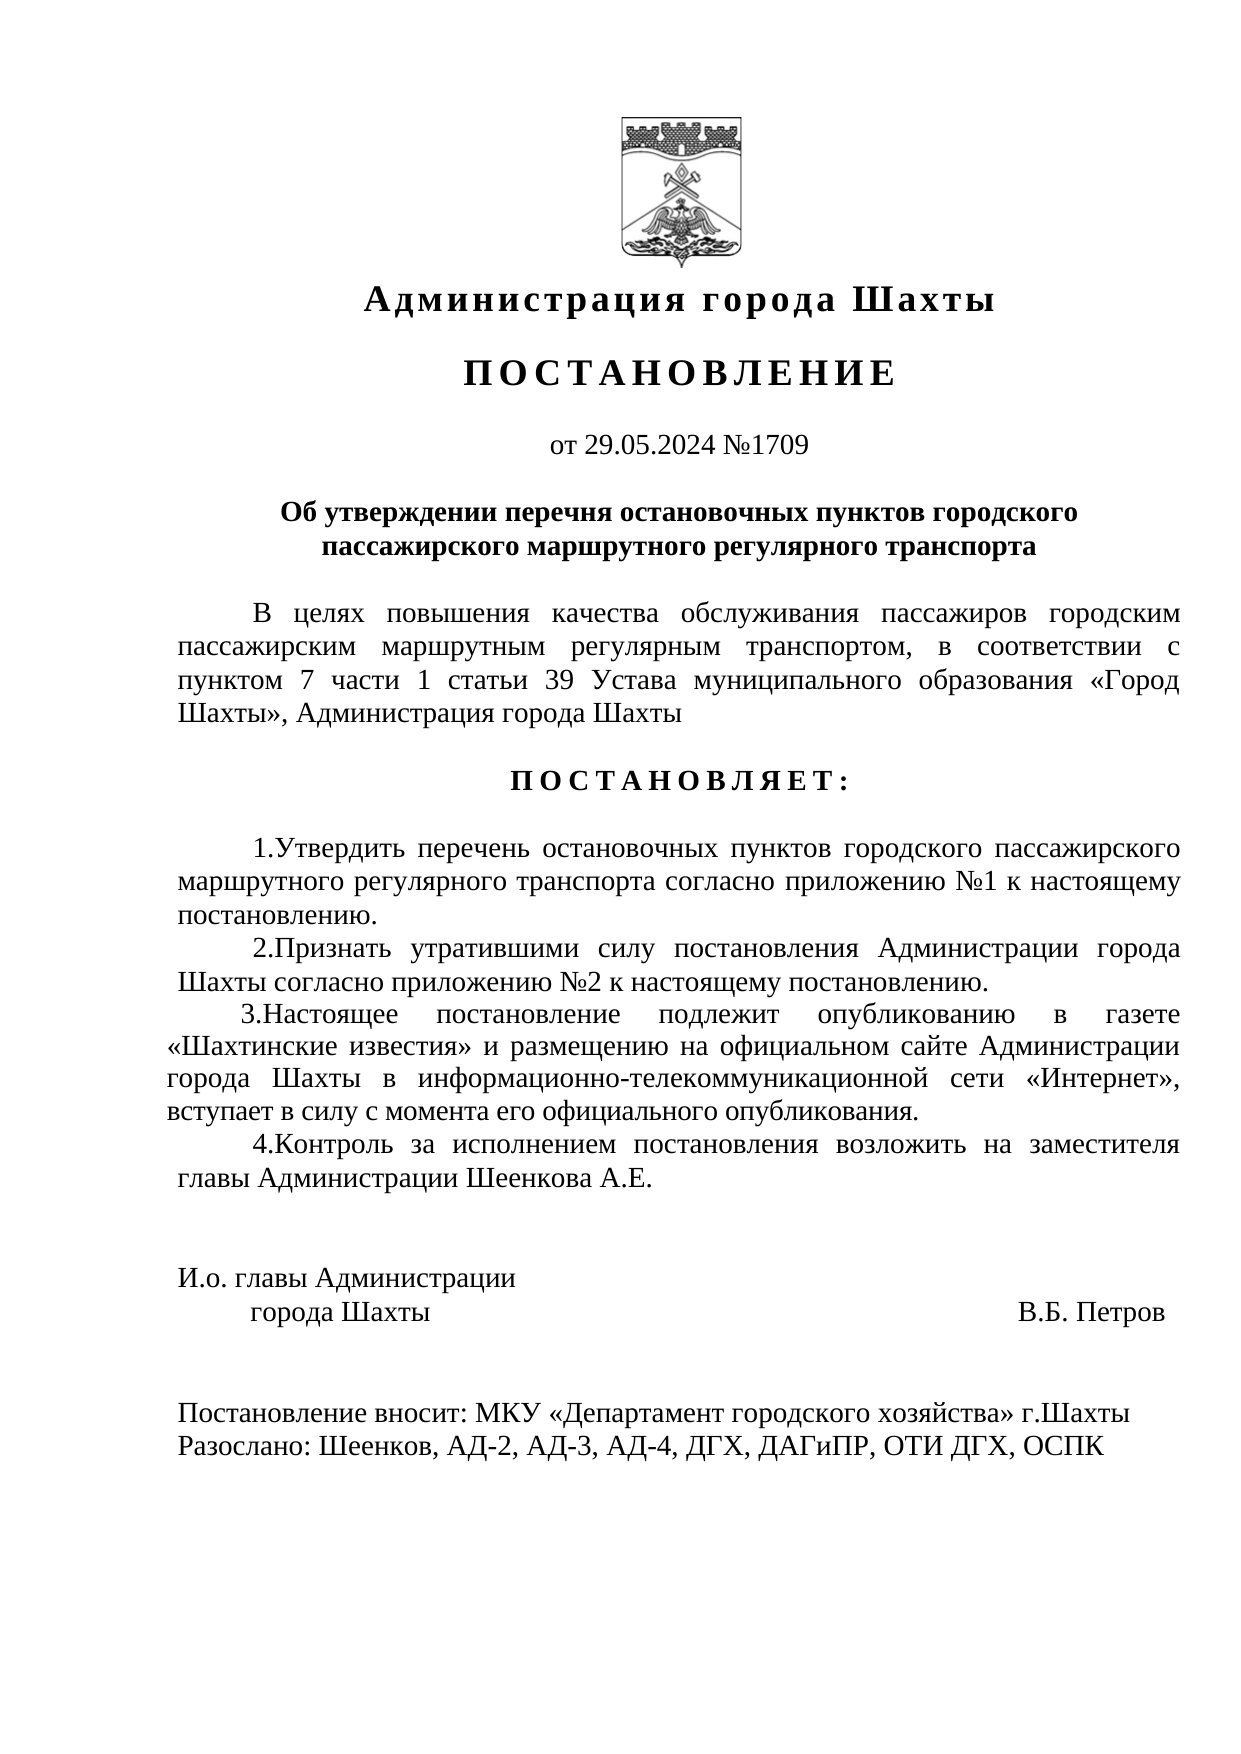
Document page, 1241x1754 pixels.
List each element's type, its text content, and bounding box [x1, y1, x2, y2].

text В целях повышения качества обслуживания пассажиров городским пассажирским маршрутным регулярным транспортом, в соответствии с пунктом 7 части 1 статьи 39 Устава муниципального образования «Город Шахты», Администрация города Шахты [177, 595, 1181, 729]
text Об утверждении перечня остановочных пунктов городского пассажирского маршрутного регулярного транспорта [177, 494, 1181, 561]
text Постановление вносит: МКУ «Департамент городского хозяйства» г.Шахты [177, 1395, 1181, 1428]
text Разослано: Шеенков, АД-2, АД-3, АД-4, ДГХ, ДАГиПР, ОТИ ДГХ, ОСПК [177, 1428, 1181, 1462]
text 4.Контроль за исполнением постановления возложить на заместителя главы Администрации Шеенкова А.Е. [177, 1126, 1181, 1193]
text 3.Настоящее постановление подлежит опубликованию в газете «Шахтинские известия» и размещению на официальном сайте Администрации города Шахты в информационно-телекоммуникационной сети «Интернет», вступает в силу с момента его официального опубликования. [167, 997, 1181, 1126]
text ПОСТАНОВЛЯЕТ: [177, 763, 1181, 796]
text от 29.05.2024 №1709 [177, 427, 1181, 461]
text города Шахты В.Б. Петров [177, 1294, 1181, 1328]
text И.о. главы Администрации [177, 1261, 1181, 1294]
text 2.Признать утратившими силу постановления Администрации города Шахты согласно приложению №2 к настоящему постановлению. [177, 930, 1181, 997]
text ПОСТАНОВЛЕНИЕ [177, 351, 1181, 394]
picture [621, 117, 742, 268]
text 1.Утвердить перечень остановочных пунктов городского пассажирского маршрутного регулярного транспорта согласно приложению №1 к настоящему постановлению. [177, 830, 1181, 930]
text Администрация города Шахты [177, 276, 1181, 319]
